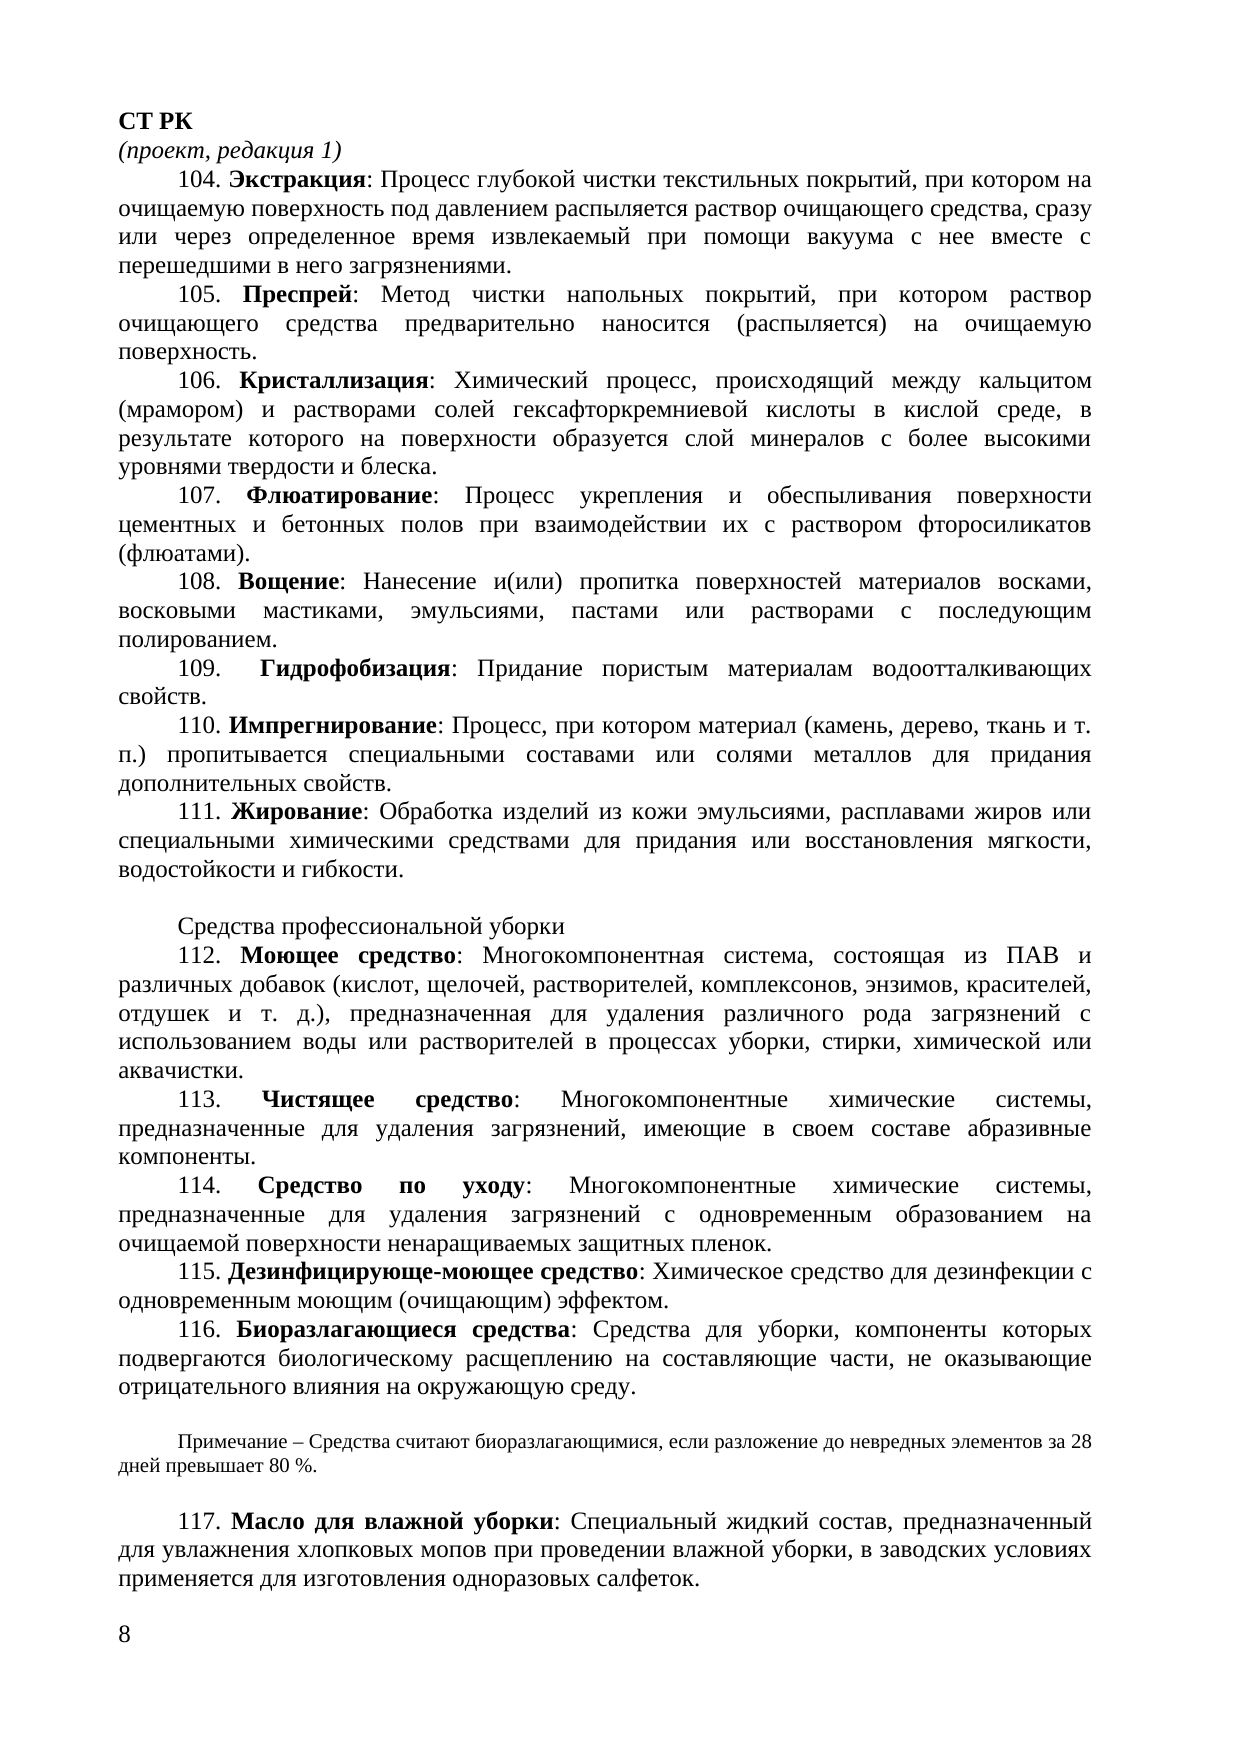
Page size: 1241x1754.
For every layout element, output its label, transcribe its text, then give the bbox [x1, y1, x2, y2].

text Средства профессиональной уборки [118, 911, 1092, 940]
text 112. Моющее средство: Многокомпонентная система, состоящая из ПАВ и различных добавок (кислот, щелочей, растворителей, комплексонов, энзимов, красителей, отдушек и т. д.), предназначенная для удаления различного рода загрязнений с использованием воды или растворителей в процессах уборки, стирки, химической или аквачистки. [118, 940, 1092, 1084]
text 116. Биоразлагающиеся средства: Средства для уборки, компоненты которых подвергаются биологическому расщеплению на составляющие части, не оказывающие отрицательного влияния на окружающую среду. [118, 1314, 1092, 1400]
text 115. Дезинфицирующе-моющее средство: Химическое средство для дезинфекции с одновременным моющим (очищающим) эффектом. [118, 1256, 1092, 1314]
text 109. Гидрофобизация: Придание пористым материалам водоотталкивающих свойств. [118, 653, 1092, 710]
text 106. Кристаллизация: Химический процесс, происходящий между кальцитом (мрамором) и растворами солей гексафторкремниевой кислоты в кислой среде, в результате которого на поверхности образуется слой минералов с более высокими уровнями твердости и блеска. [118, 365, 1092, 480]
text Примечание – Средства считают биоразлагающимися, если разложение до невредных элементов за 28 дней превышает 80 %. [118, 1429, 1092, 1477]
text 108. Вощение: Нанесение и(или) пропитка поверхностей материалов восками, восковыми мастиками, эмульсиями, пастами или растворами с последующим полированием. [118, 566, 1092, 653]
text 105. Преспрей: Метод чистки напольных покрытий, при котором раствор очищающего средства предварительно наносится (распыляется) на очищаемую поверхность. [118, 279, 1092, 365]
text 117. Масло для влажной уборки: Специальный жидкий состав, предназначенный для увлажнения хлопковых мопов при проведении влажной уборки, в заводских условиях применяется для изготовления одноразовых салфеток. [118, 1506, 1092, 1592]
text 107. Флюатирование: Процесс укрепления и обеспыливания поверхности цементных и бетонных полов при взаимодействии их с раствором фторосиликатов (флюатами). [118, 480, 1092, 566]
text 104. Экстракция: Процесс глубокой чистки текстильных покрытий, при котором на очищаемую поверхность под давлением распыляется раствор очищающего средства, сразу или через определенное время извлекаемый при помощи вакуума с нее вместе с перешедшими в него загрязнениями. [118, 164, 1092, 279]
text 110. Импрегнирование: Процесс, при котором материал (камень, дерево, ткань и т. п.) пропитывается специальными составами или солями металлов для придания дополнительных свойств. [118, 710, 1092, 796]
text 111. Жирование: Обработка изделий из кожи эмульсиями, расплавами жиров или специальными химическими средствами для придания или восстановления мягкости, водостойкости и гибкости. [118, 796, 1092, 883]
text 113. Чистящее средство: Многокомпонентные химические системы, предназначенные для удаления загрязнений, имеющие в своем составе абразивные компоненты. [118, 1084, 1092, 1170]
text 114. Средство по уходу: Многокомпонентные химические системы, предназначенные для удаления загрязнений с одновременным образованием на очищаемой поверхности ненаращиваемых защитных пленок. [118, 1170, 1092, 1256]
